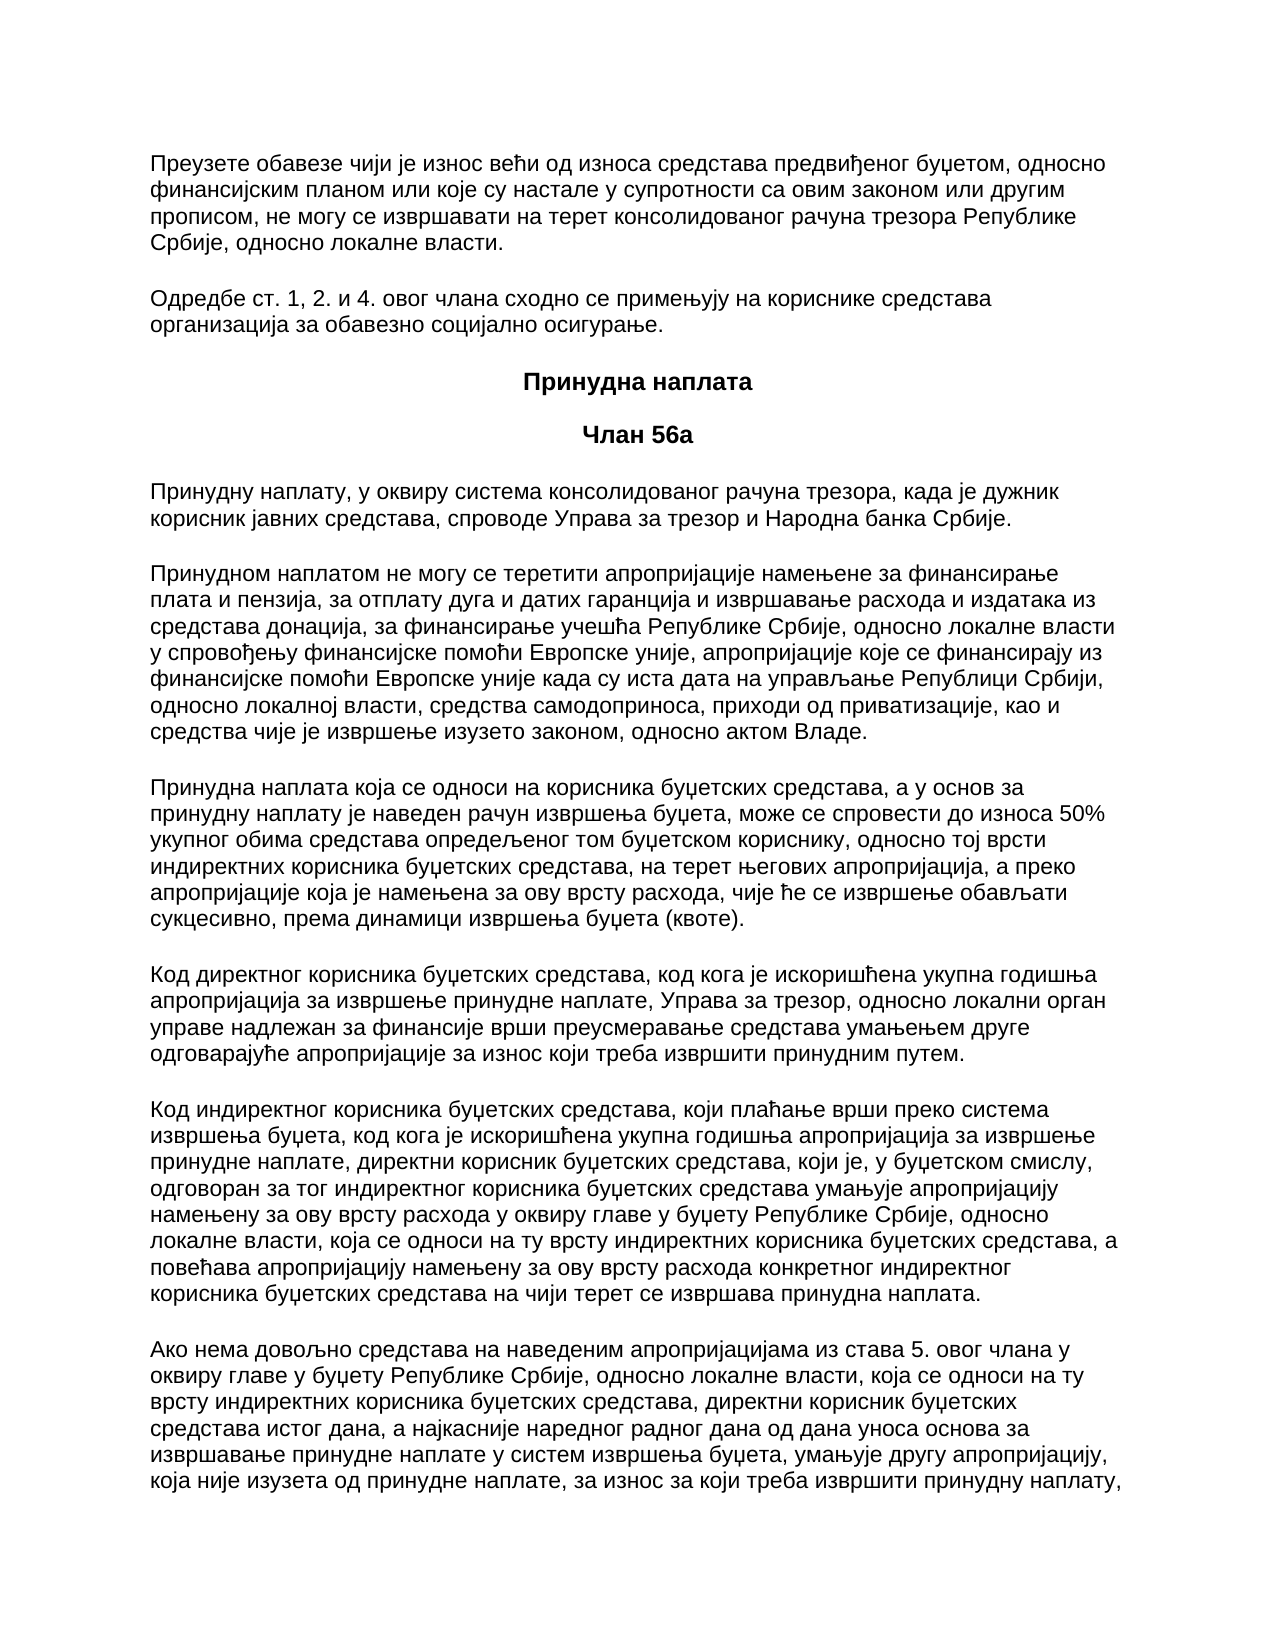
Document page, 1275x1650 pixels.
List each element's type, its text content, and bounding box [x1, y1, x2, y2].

text Принудна наплата [150, 366, 1125, 395]
text Код директног корисника буџетских средстава, код кога је искоришћена укупна годишња апропријација за извршење принудне наплате, Управа за трезор, односно локални орган управе надлежан за финансије врши преусмеравање средстава умањењем друге одговарајуће апропријације за износ који треба извршити принудним путем. [150, 961, 1125, 1066]
text Одредбе ст. 1, 2. и 4. овог члана сходно се примењују на кориснике средстава организација за обавезно социјално осигурање. [150, 284, 1125, 337]
text Принудна наплата која се односи на корисника буџетских средстава, а у основ за принудну наплату је наведен рачун извршења буџета, може се спровести до износа 50% укупног обима средстава опредељеног том буџетском кориснику, односно тој врсти индиректних корисника буџетских средстава, на терет његових апропријација, а преко апропријације која је намењена за ову врсту расхода, чије ће се извршење обављати сукцесивно, према динамици извршења буџета (квоте). [150, 774, 1125, 932]
text Члан 56а [150, 420, 1125, 449]
text Принудном наплатом не могу се теретити апропријације намењене за финансирање плата и пензија, за отплату дуга и датих гаранција и извршавање расхода и издатака из средстава донација, за финансирање учешћа Републике Србије, односно локалне власти у спровођењу финансијске помоћи Европске уније, апропријације које се финансирају из финансијске помоћи Европске уније када су иста дата на управљање Републици Србији, односно локалној власти, средства самодоприноса, приходи од приватизације, као и средства чије је извршење изузето законом, односно актом Владе. [150, 560, 1125, 744]
text Принудну наплату, у оквиру система консолидованог рачуна трезора, када је дужник корисник јавних средстава, спроводе Управа за трезор и Народна банка Србије. [150, 478, 1125, 531]
text Код индиректног корисника буџетских средстава, који плаћање врши преко система извршења буџета, код кога је искоришћена укупна годишња апропријација за извршење принудне наплате, директни корисник буџетских средстава, који је, у буџетском смислу, одговоран за тог индиректног корисника буџетских средстава умањује апропријацију намењену за ову врсту расхода у оквиру главе у буџету Републике Србије, односно локалне власти, која се односи на ту врсту индиректних корисника буџетских средстава, а повећава апропријацију намењену за ову врсту расхода конкретног индиректног корисника буџетских средстава на чији терет се извршава принудна наплата. [150, 1096, 1125, 1306]
text Преузете обавезе чији је износ већи од износа средстава предвиђеног буџетом, односно финансијским планом или које су настале у супротности са овим законом или другим прописом, не могу се извршавати на терет консолидованог рачуна трезора Републике Србије, односно локалне власти. [150, 150, 1125, 255]
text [150, 1336, 1125, 1494]
